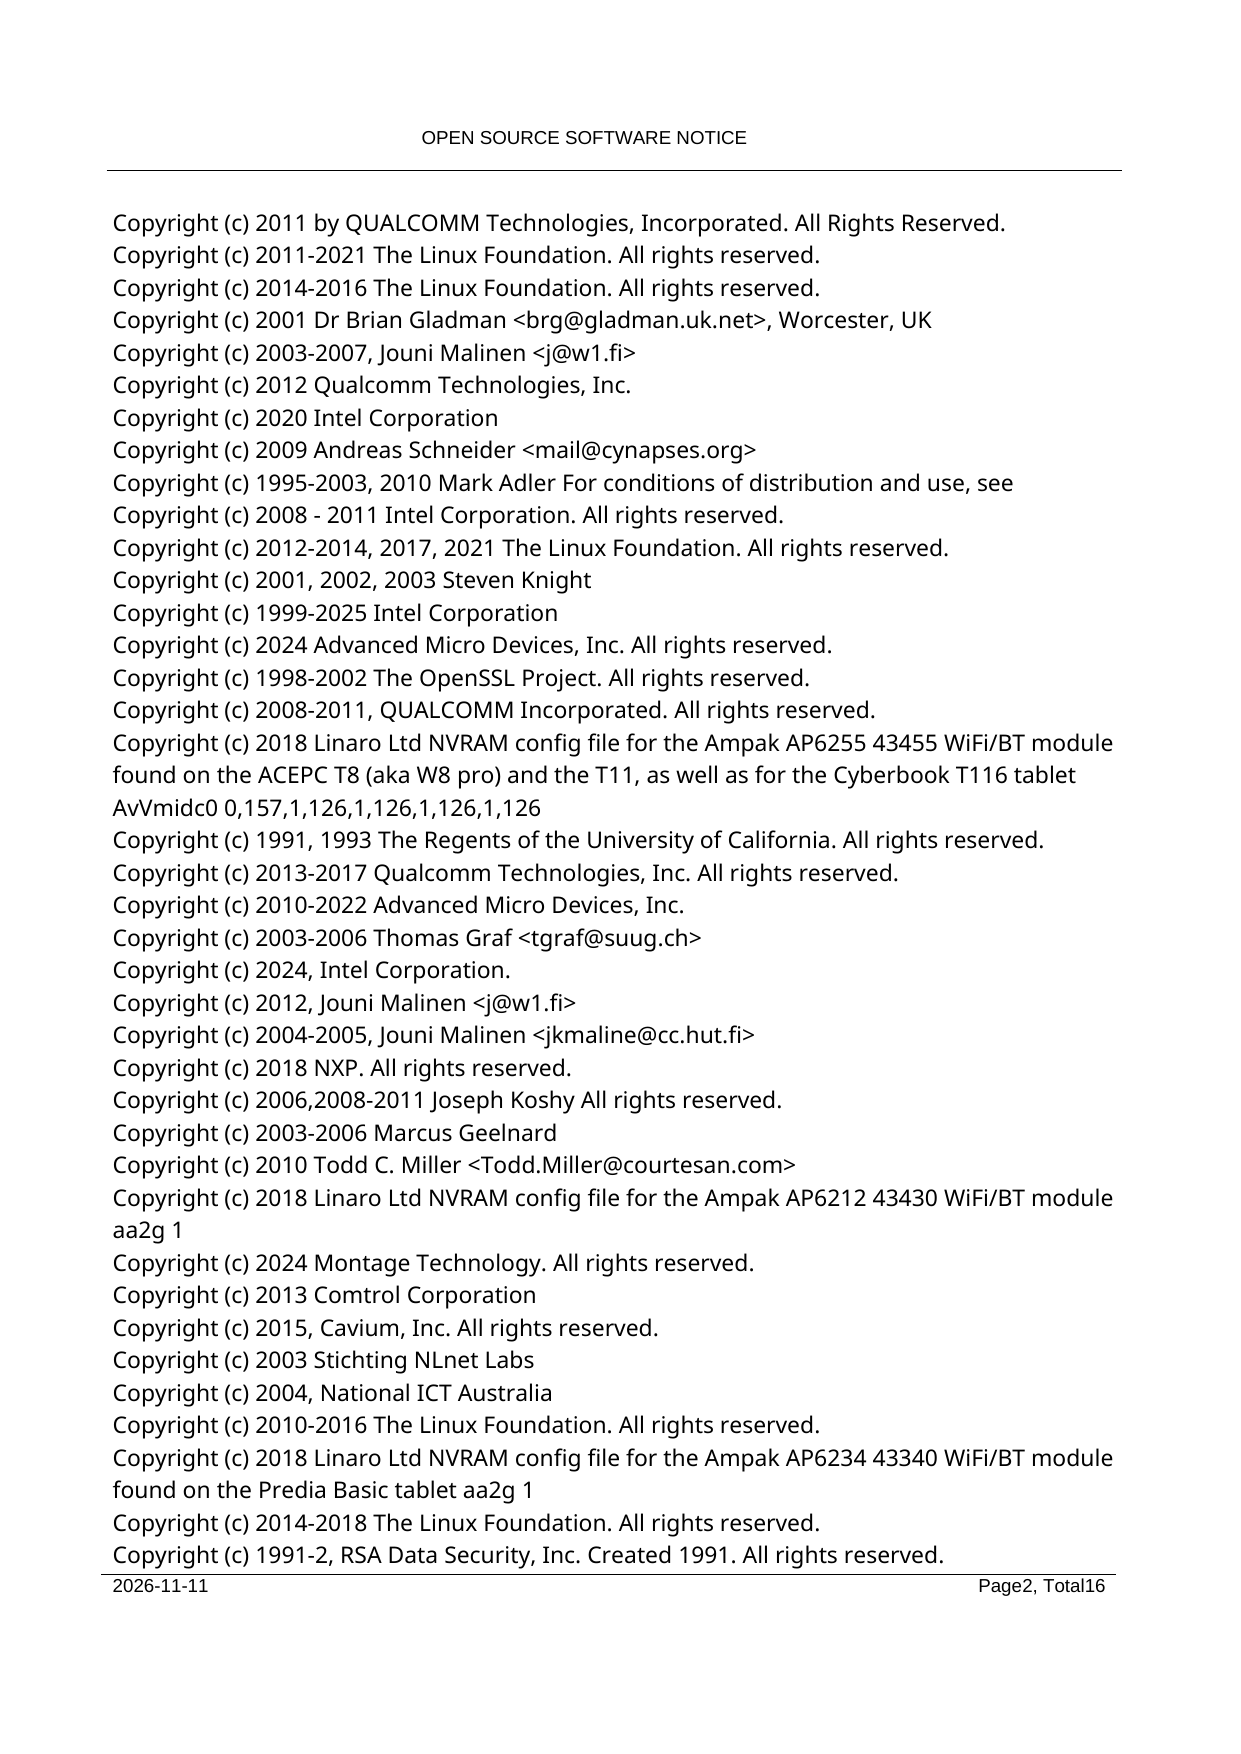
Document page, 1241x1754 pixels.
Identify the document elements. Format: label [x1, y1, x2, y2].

text [112, 206, 1128, 1571]
